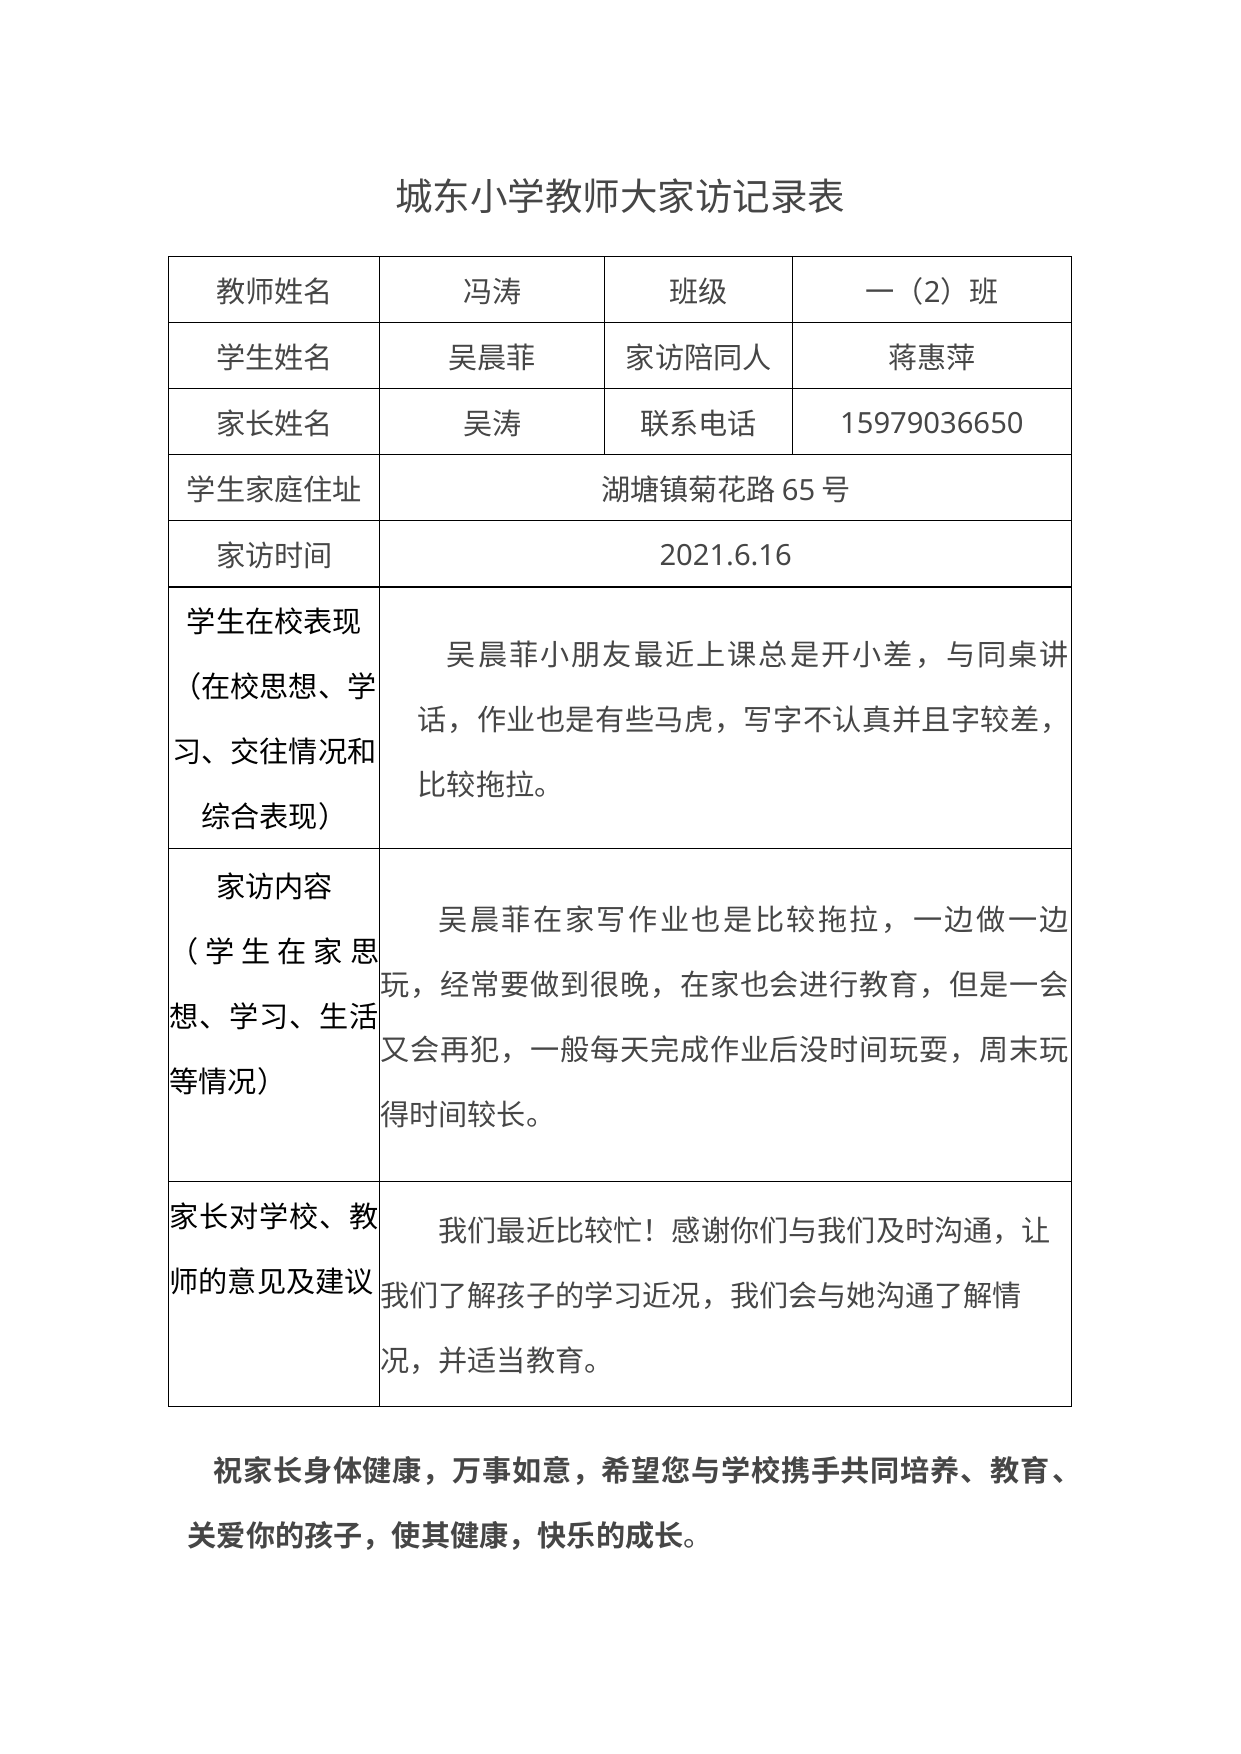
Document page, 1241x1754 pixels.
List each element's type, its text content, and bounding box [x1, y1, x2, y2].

text 城东小学教师大家访记录表 [187, 162, 1053, 227]
table_cell 家访内容 （学生在家思想、学习、生活等情况） [169, 849, 379, 1181]
table_cell 家访陪同人 [605, 323, 792, 388]
table_cell 家访时间 [169, 521, 379, 586]
table_cell 2021.6.16 [380, 521, 1071, 586]
table_header 冯涛 [380, 257, 604, 322]
table_cell 家长姓名 [169, 389, 379, 454]
table_cell 吴涛 [380, 389, 604, 454]
table_cell 吴晨菲 [380, 323, 604, 388]
table_cell 吴晨菲小朋友最近上课总是开小差，与同桌讲话，作业也是有些马虎，写字不认真并且字较差，比较拖拉。 [380, 588, 1071, 847]
table_cell 家长对学校、教师的意见及建议 [169, 1182, 379, 1406]
table_cell 吴晨菲在家写作业也是比较拖拉，一边做一边玩，经常要做到很晚，在家也会进行教育，但是一会又会再犯，一般每天完成作业后没时间玩耍，周末玩得时间较长。 [380, 849, 1071, 1181]
table_header 班级 [605, 257, 792, 322]
table_cell 15979036650 [793, 389, 1071, 454]
table_cell 学生在校表现 （在校思想、学习、交往情况和综合表现） [169, 588, 379, 847]
table_cell 湖塘镇菊花路65号 [380, 455, 1071, 520]
text 祝家长身体健康，万事如意，希望您与学校携手共同培养、教育、关爱你的孩子，使其健康，快乐的成长。 [187, 1436, 1053, 1566]
table_cell 联系电话 [605, 389, 792, 454]
table_header 一（2）班 [793, 257, 1071, 322]
table_cell 学生家庭住址 [169, 455, 379, 520]
table_cell 蒋惠萍 [793, 323, 1071, 388]
table_cell 我们最近比较忙！感谢你们与我们及时沟通，让我们了解孩子的学习近况，我们会与她沟通了解情况，并适当教育。 [380, 1182, 1071, 1406]
table_cell 学生姓名 [169, 323, 379, 388]
table_header 教师姓名 [169, 257, 379, 322]
